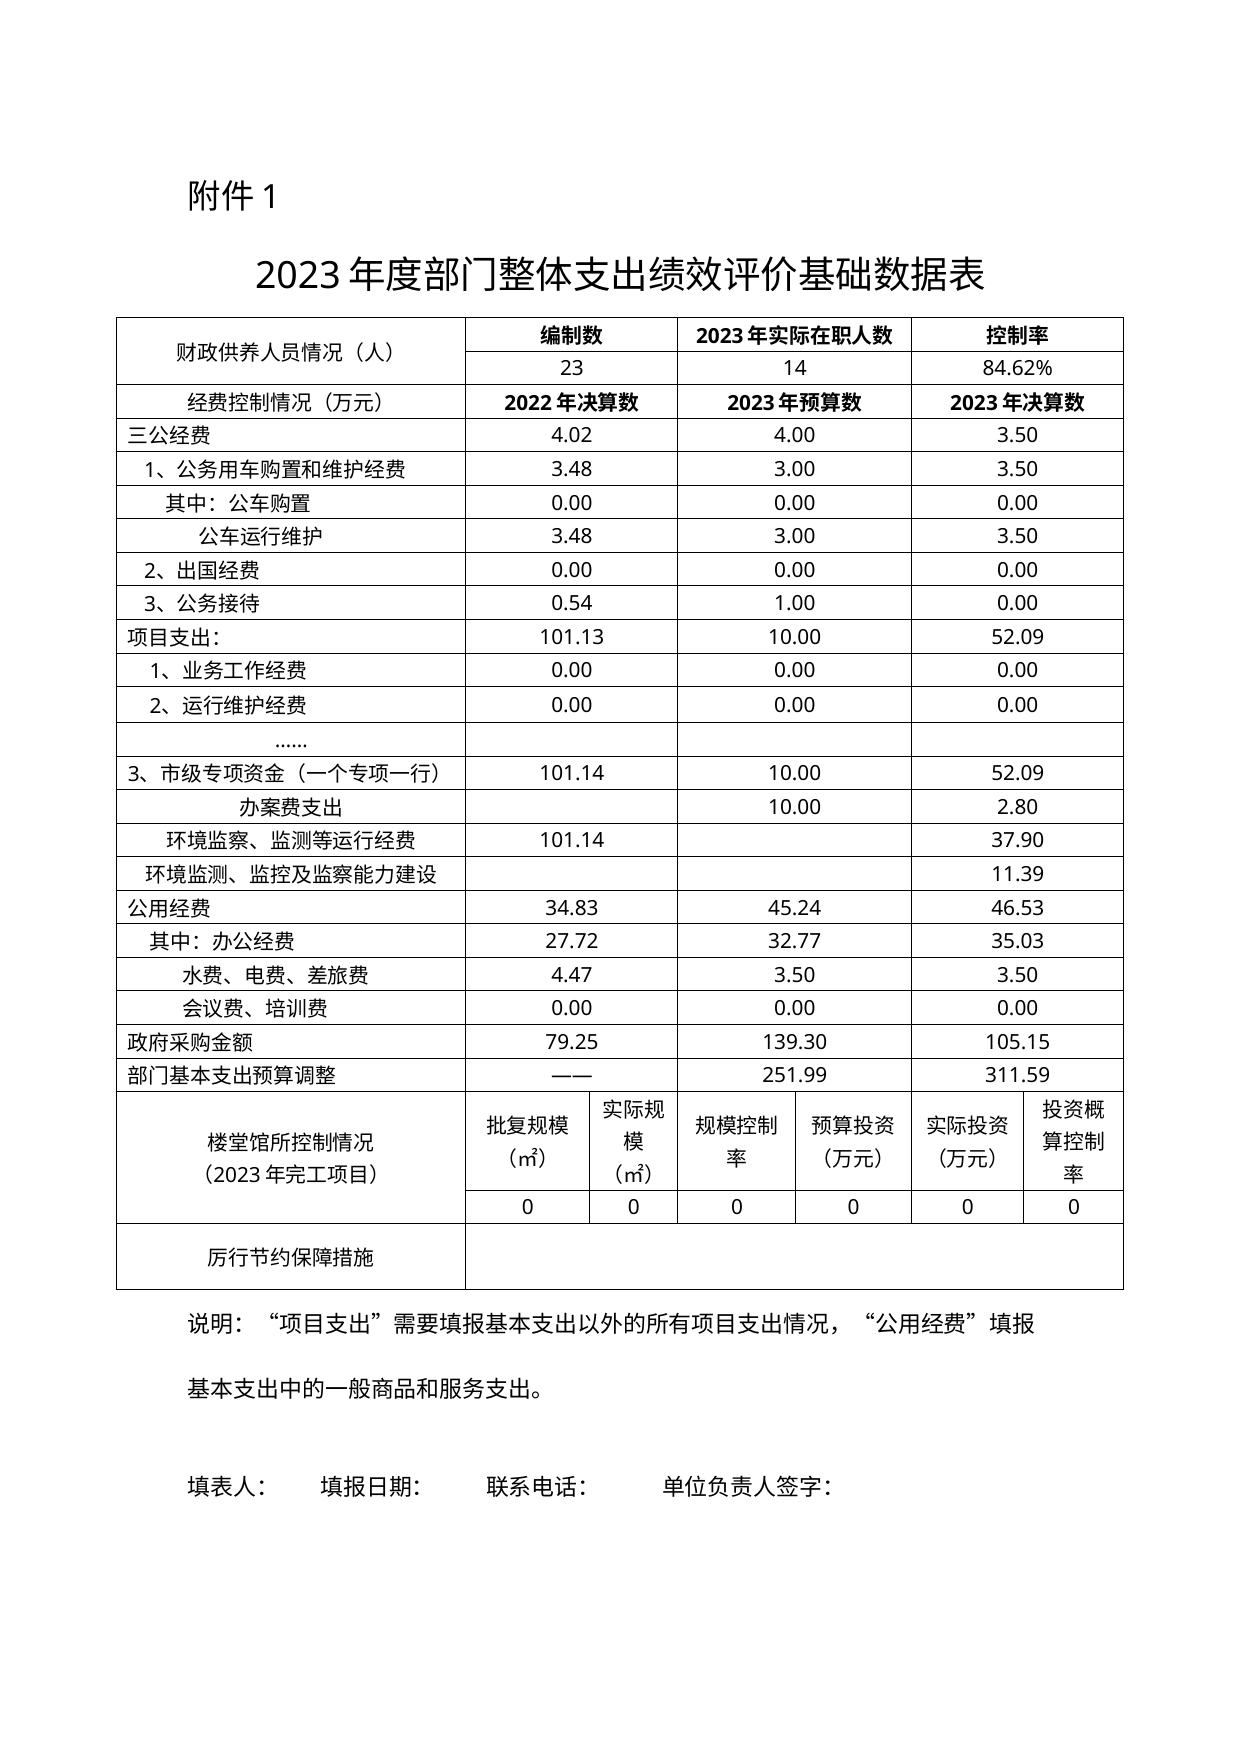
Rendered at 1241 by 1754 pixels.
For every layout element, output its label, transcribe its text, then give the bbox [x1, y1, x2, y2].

table_cell 4.00 [678, 419, 911, 451]
table_cell 1、业务工作经费 [117, 654, 465, 686]
table_cell 0 [796, 1191, 911, 1223]
table_cell 0.00 [466, 486, 677, 518]
table_cell 10.00 [678, 790, 911, 823]
table_cell 27.72 [466, 924, 677, 957]
table_cell 101.14 [466, 757, 677, 789]
table_cell 45.24 [678, 891, 911, 923]
table_cell 楼堂馆所控制情况 （2023年完工项目） [117, 1092, 465, 1223]
table_header 控制率 [912, 318, 1123, 351]
table_cell 251.99 [678, 1059, 911, 1091]
table_cell 0.00 [912, 586, 1123, 619]
table_cell 2023年预算数 [678, 385, 911, 418]
table_cell 3.50 [912, 519, 1123, 552]
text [187, 1453, 1053, 1518]
table_cell 2023年决算数 [912, 385, 1123, 418]
table_cell [466, 857, 677, 890]
table_cell 其中：办公经费 [117, 924, 465, 957]
table_cell 3.50 [912, 452, 1123, 485]
table_cell 三公经费 [117, 419, 465, 451]
table_cell 3、市级专项资金（一个专项一行） [117, 757, 465, 789]
table_cell 0.00 [912, 486, 1123, 518]
table_cell 投资概算控制率 [1024, 1092, 1123, 1189]
table_cell 0 [590, 1191, 677, 1223]
table_cell 0.00 [678, 991, 911, 1024]
table_cell 34.83 [466, 891, 677, 923]
table_header 财政供养人员情况（人） [117, 318, 465, 384]
table_cell 84.62% [912, 352, 1123, 384]
table_cell 实际投资（万元） [912, 1092, 1023, 1189]
table_cell 厉行节约保障措施 [117, 1224, 465, 1289]
table_cell 3.00 [678, 452, 911, 485]
table_cell 0.00 [466, 654, 677, 686]
table_cell 52.09 [912, 757, 1123, 789]
table_cell 0 [678, 1191, 795, 1223]
table_cell 1.00 [678, 586, 911, 619]
table_cell 其中：公车购置 [117, 486, 465, 518]
table_cell 0.00 [912, 654, 1123, 686]
table_cell 规模控制率 [678, 1092, 795, 1189]
table_cell 79.25 [466, 1025, 677, 1057]
table_cell 3、公务接待 [117, 586, 465, 619]
table_cell 32.77 [678, 924, 911, 957]
table_cell 0 [1024, 1191, 1123, 1223]
table_cell 经费控制情况（万元） [117, 385, 465, 418]
table_cell 0.00 [912, 991, 1123, 1024]
table_cell 10.00 [678, 620, 911, 652]
table_cell [678, 723, 911, 756]
table_cell 0.00 [466, 687, 677, 722]
table_cell 0.00 [678, 654, 911, 686]
table_cell 101.14 [466, 824, 677, 856]
table_cell 35.03 [912, 924, 1123, 957]
table_cell 4.02 [466, 419, 677, 451]
table_cell 0 [912, 1191, 1023, 1223]
table_cell 37.90 [912, 824, 1123, 856]
table_cell 14 [678, 352, 911, 384]
table_cell 实际规模（㎡） [590, 1092, 677, 1189]
table_cell 3.48 [466, 519, 677, 552]
table_cell 23 [466, 352, 677, 384]
table_cell 0.00 [912, 687, 1123, 722]
table_cell 1、公务用车购置和维护经费 [117, 452, 465, 485]
table_cell 项目支出： [117, 620, 465, 652]
table_header 2023年实际在职人数 [678, 318, 911, 351]
table_cell 批复规模 （㎡） [466, 1092, 589, 1189]
text 附件1 [187, 162, 1053, 227]
table_cell 105.15 [912, 1025, 1123, 1057]
table_cell 2、出国经费 [117, 553, 465, 585]
table_cell 139.30 [678, 1025, 911, 1057]
table_cell 0.54 [466, 586, 677, 619]
table_cell 3.48 [466, 452, 677, 485]
table_cell 2022年决算数 [466, 385, 677, 418]
table_cell 2、运行维护经费 [117, 687, 465, 722]
table_cell 会议费、培训费 [117, 991, 465, 1024]
table_cell 10.00 [678, 757, 911, 789]
table_cell 水费、电费、差旅费 [117, 958, 465, 990]
table_cell [466, 790, 677, 823]
table_cell …… [117, 723, 465, 756]
table_cell 0 [466, 1191, 589, 1223]
text 说明：“项目支出”需要填报基本支出以外的所有项目支出情况，“公用经费”填报基本支出中的一般商品和服务支出。 [187, 1290, 1053, 1420]
table_cell 2.80 [912, 790, 1123, 823]
table_cell 0.00 [466, 991, 677, 1024]
table_cell 0.00 [678, 687, 911, 722]
table_cell 部门基本支出预算调整 [117, 1059, 465, 1091]
table_cell [678, 857, 911, 890]
table_cell 3.50 [912, 958, 1123, 990]
table_cell [678, 824, 911, 856]
table_cell 办案费支出 [117, 790, 465, 823]
table_cell 公用经费 [117, 891, 465, 923]
text 2023年度部门整体支出绩效评价基础数据表 [187, 239, 1053, 304]
table_cell 3.00 [678, 519, 911, 552]
table_cell 11.39 [912, 857, 1123, 890]
table_cell 0.00 [678, 486, 911, 518]
table_cell 3.50 [678, 958, 911, 990]
table_cell —— [466, 1059, 677, 1091]
table_cell 0.00 [466, 553, 677, 585]
table_cell 公车运行维护 [117, 519, 465, 552]
table_cell 政府采购金额 [117, 1025, 465, 1057]
table_cell 101.13 [466, 620, 677, 652]
table_cell 3.50 [912, 419, 1123, 451]
table_cell [912, 723, 1123, 756]
table_header 编制数 [466, 318, 677, 351]
table_cell 0.00 [912, 553, 1123, 585]
table_cell 预算投资（万元） [796, 1092, 911, 1189]
table_cell [466, 723, 677, 756]
table_cell 52.09 [912, 620, 1123, 652]
table_cell 环境监察、监测等运行经费 [117, 824, 465, 856]
table_cell 0.00 [678, 553, 911, 585]
table_cell 4.47 [466, 958, 677, 990]
table_cell 46.53 [912, 891, 1123, 923]
table_cell [466, 1224, 1123, 1289]
table_cell 环境监测、监控及监察能力建设 [117, 857, 465, 890]
table_cell 311.59 [912, 1059, 1123, 1091]
